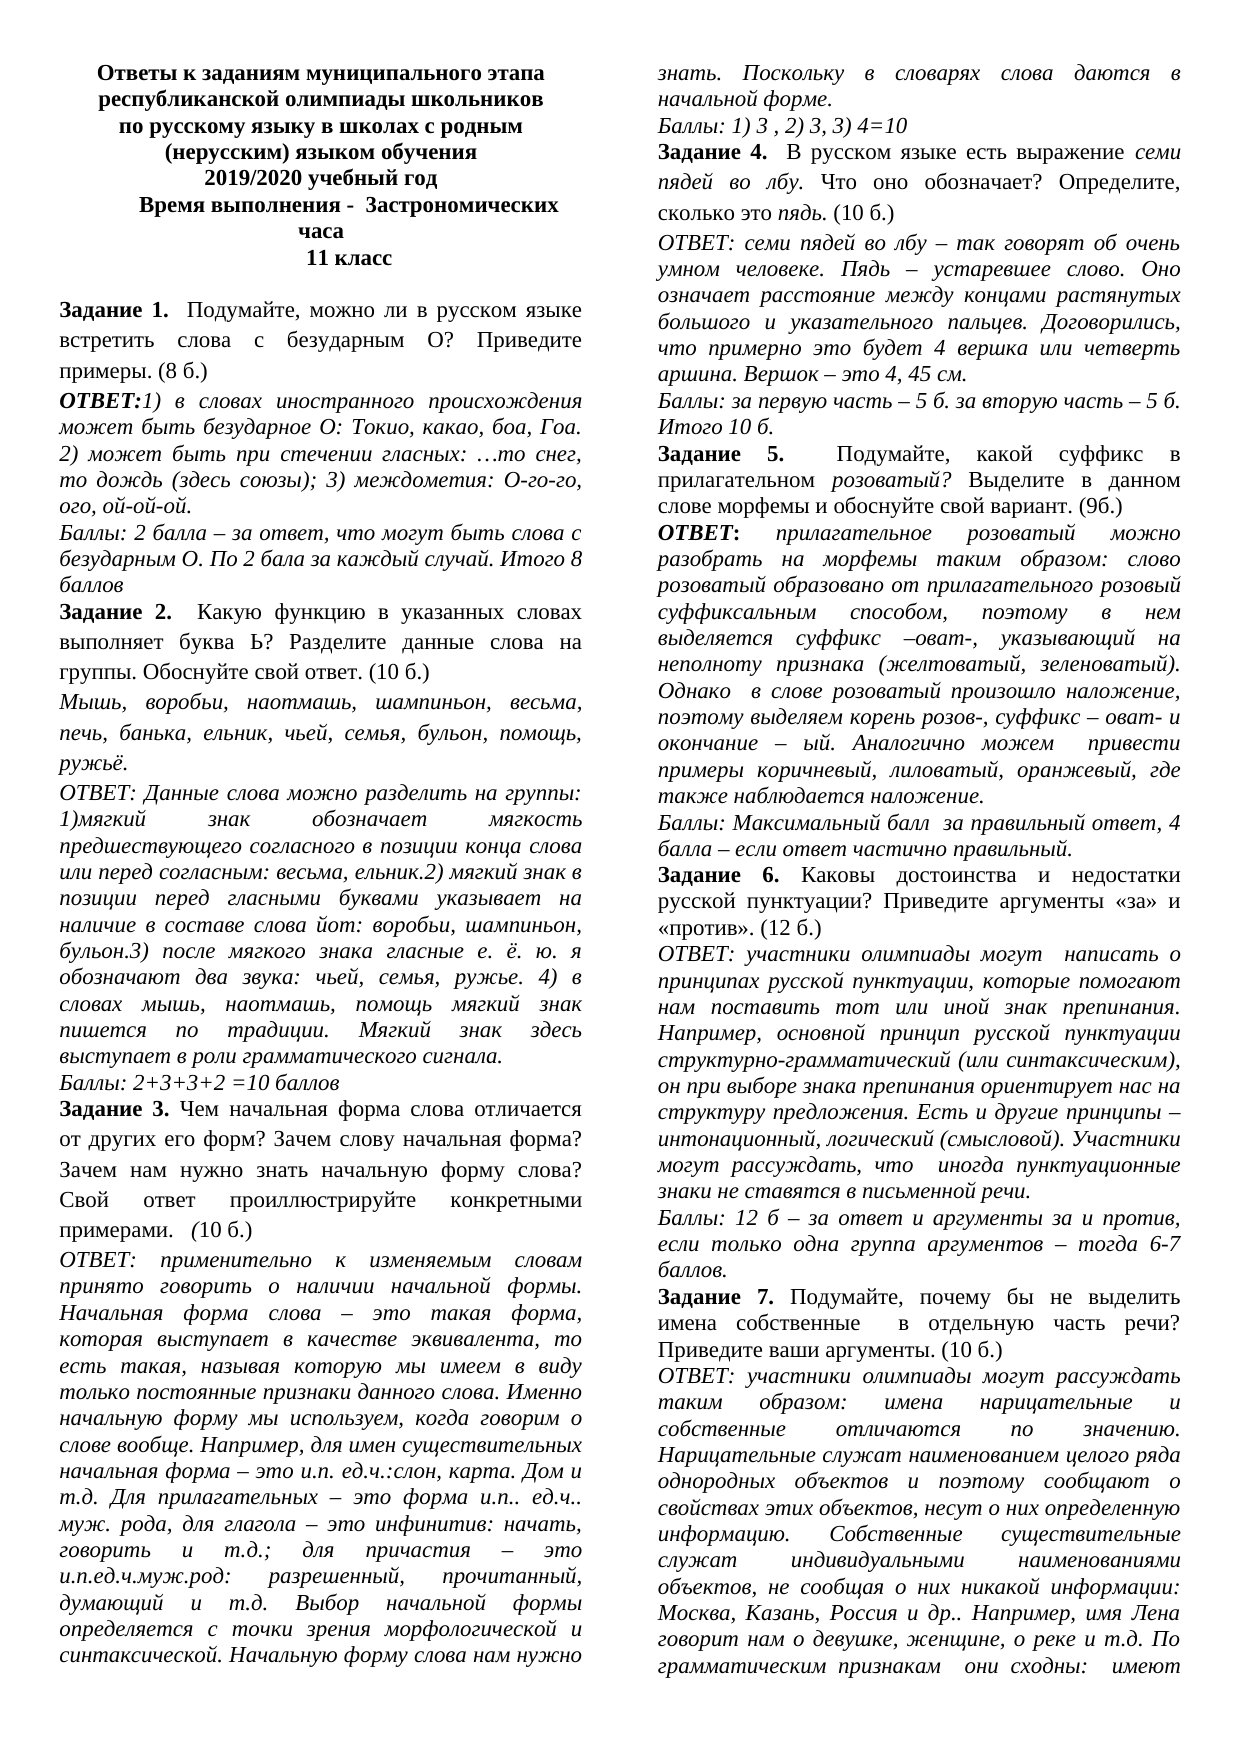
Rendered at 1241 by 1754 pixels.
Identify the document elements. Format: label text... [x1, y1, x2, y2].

text 2019/2020 учебный год [59, 164, 583, 191]
text Ответы к заданиям муниципального этапа [59, 59, 583, 85]
text ОТВЕТ: участники олимпиады могут написать о принципах русской пунктуации, которые помогают нам поставить тот или иной знак препинания. Например, основной принцип русской пунктуации структурно-грамматический (или синтаксическим), он при выборе знака препинания ориентирует нас на структуру предложения. Есть и другие принципы – интонационный, логический (смысловой). Участники могут рассуждать, что иногда пунктуационные знаки не ставятся в письменной речи. [658, 940, 1181, 1204]
text Задание 7. Подумайте, почему бы не выделить имена собственные в отдельную часть речи? Приведите ваши аргументы. (10 б.) [658, 1283, 1181, 1362]
text республиканской олимпиады школьников по русскому языку в школах с родным (нерусским) языком обучения [59, 85, 583, 164]
text Баллы: 2 балла – за ответ, что могут быть слова с безударным О. По 2 бала за каждый случай. Итого 8 баллов [59, 519, 583, 598]
text Баллы: 1) 3 , 2) 3, 3) 4=10 [658, 112, 1181, 138]
text Задание 2. Какую функцию в указанных словах выполняет буква Ь? Разделите данные слова на группы. Обоснуйте свой ответ. (10 б.) [59, 598, 583, 684]
text Время выполнения - 3астрономических часа [59, 191, 583, 243]
text Задание 6. Каковы достоинства и недостатки русской пунктуации? Приведите аргументы «за» и «против». (12 б.) [658, 861, 1181, 940]
text Задание 5. Подумайте, какой суффикс в прилагательном розоватый? Выделите в данном слове морфемы и обоснуйте свой вариант. (9б.) [658, 439, 1181, 519]
text Задание 1. Подумайте, можно ли в русском языке встретить слова с безударным О? Приведите примеры. (8 б.) [59, 296, 583, 383]
text ОТВЕТ: прилагательное розоватый можно разобрать на морфемы таким образом: слово розоватый образовано от прилагательного розовый суффиксальным способом, поэтому в нем выделяется суффикс –оват-, указывающий на неполноту признака (желтоватый, зеленоватый). Однако в слове розоватый произошло наложение, поэтому выделяем корень розов-, суффикс – оват- и окончание – ый. Аналогично можем привести примеры коричневый, лиловатый, оранжевый, где также наблюдается наложение. [658, 519, 1181, 808]
text Мышь, воробьи, наотмашь, шампиньон, весьма, печь, банька, ельник, чьей, семья, бульон, помощь, ружьё. [59, 688, 583, 775]
text Баллы: 12 б – за ответ и аргументы за и против, если только одна группа аргументов – тогда 6-7 баллов. [658, 1204, 1181, 1283]
text 11 класс [59, 243, 583, 270]
text Задание 3. Чем начальная форма слова отличается от других его форм? Зачем слову начальная форма? Зачем нам нужно знать начальную форму слова? Свой ответ проиллюстрируйте конкретными примерами. (10 б.) [59, 1095, 583, 1242]
text ОТВЕТ: применительно к изменяемым словам принято говорить о наличии начальной формы. Начальная форма слова – это такая форма, которая выступает в качестве эквивалента, то есть такая, называя которую мы имеем в виду только постоянные признаки данного слова. Именно начальную форму мы используем, когда говорим о слове вообще. Например, для имен существительных начальная форма – это и.п. ед.ч.:слон, карта. Дом и т.д. Для прилагательных – это форма и.п.. ед.ч.. муж. рода, для глагола – это инфинитив: начать, говорить и т.д.; для причастия – это и.п.ед.ч.муж.род: разрешенный, прочитанный, думающий и т.д. Выбор начальной формы определяется с точки зрения морфологической и синтаксической. Начальную форму слова нам нужно знать. Поскольку в словарях слова даются в начальной форме. [59, 1246, 583, 1668]
text ОТВЕТ: семи пядей во лбу – так говорят об очень умном человеке. Пядь – устаревшее слово. Оно означает расстояние между концами растянутых большого и указательного пальцев. Договорились, что примерно это будет 4 вершка или четверть аршина. Вершок – это 4, 45 см. [658, 229, 1181, 387]
text ОТВЕТ: Данные слова можно разделить на группы: 1)мягкий знак обозначает мягкость предшествующего согласного в позиции конца слова или перед согласным: весьма, ельник.2) мягкий знак в позиции перед гласными буквами указывает на наличие в составе слова йот: воробьи, шампиньон, бульон.3) после мягкого знака гласные е. ё. ю. я обозначают два звука: чьей, семья, ружье. 4) в словах мышь, наотмашь, помощь мягкий знак пишется по традиции. Мягкий знак здесь выступает в роли грамматического сигнала. [59, 779, 583, 1069]
text ОТВЕТ:1) в словах иностранного происхождения может быть безударное О: Токио, какао, боа, Гоа. 2) может быть при стечении гласных: …то снег, то дождь (здесь союзы); 3) междометия: О-го-го, ого, ой-ой-ой. [59, 387, 583, 519]
text Баллы: за первую часть – 5 б. за вторую часть – 5 б. Итого 10 б. [658, 387, 1181, 439]
text Баллы: 2+3+3+2 =10 баллов [59, 1069, 583, 1095]
text Баллы: Максимальный балл за правильный ответ, 4 балла – если ответ частично правильный. [658, 808, 1181, 861]
text Задание 4. В русском языке есть выражение семи пядей во лбу. Что оно обозначает? Определите, сколько это пядь. (10 б.) [658, 138, 1181, 225]
